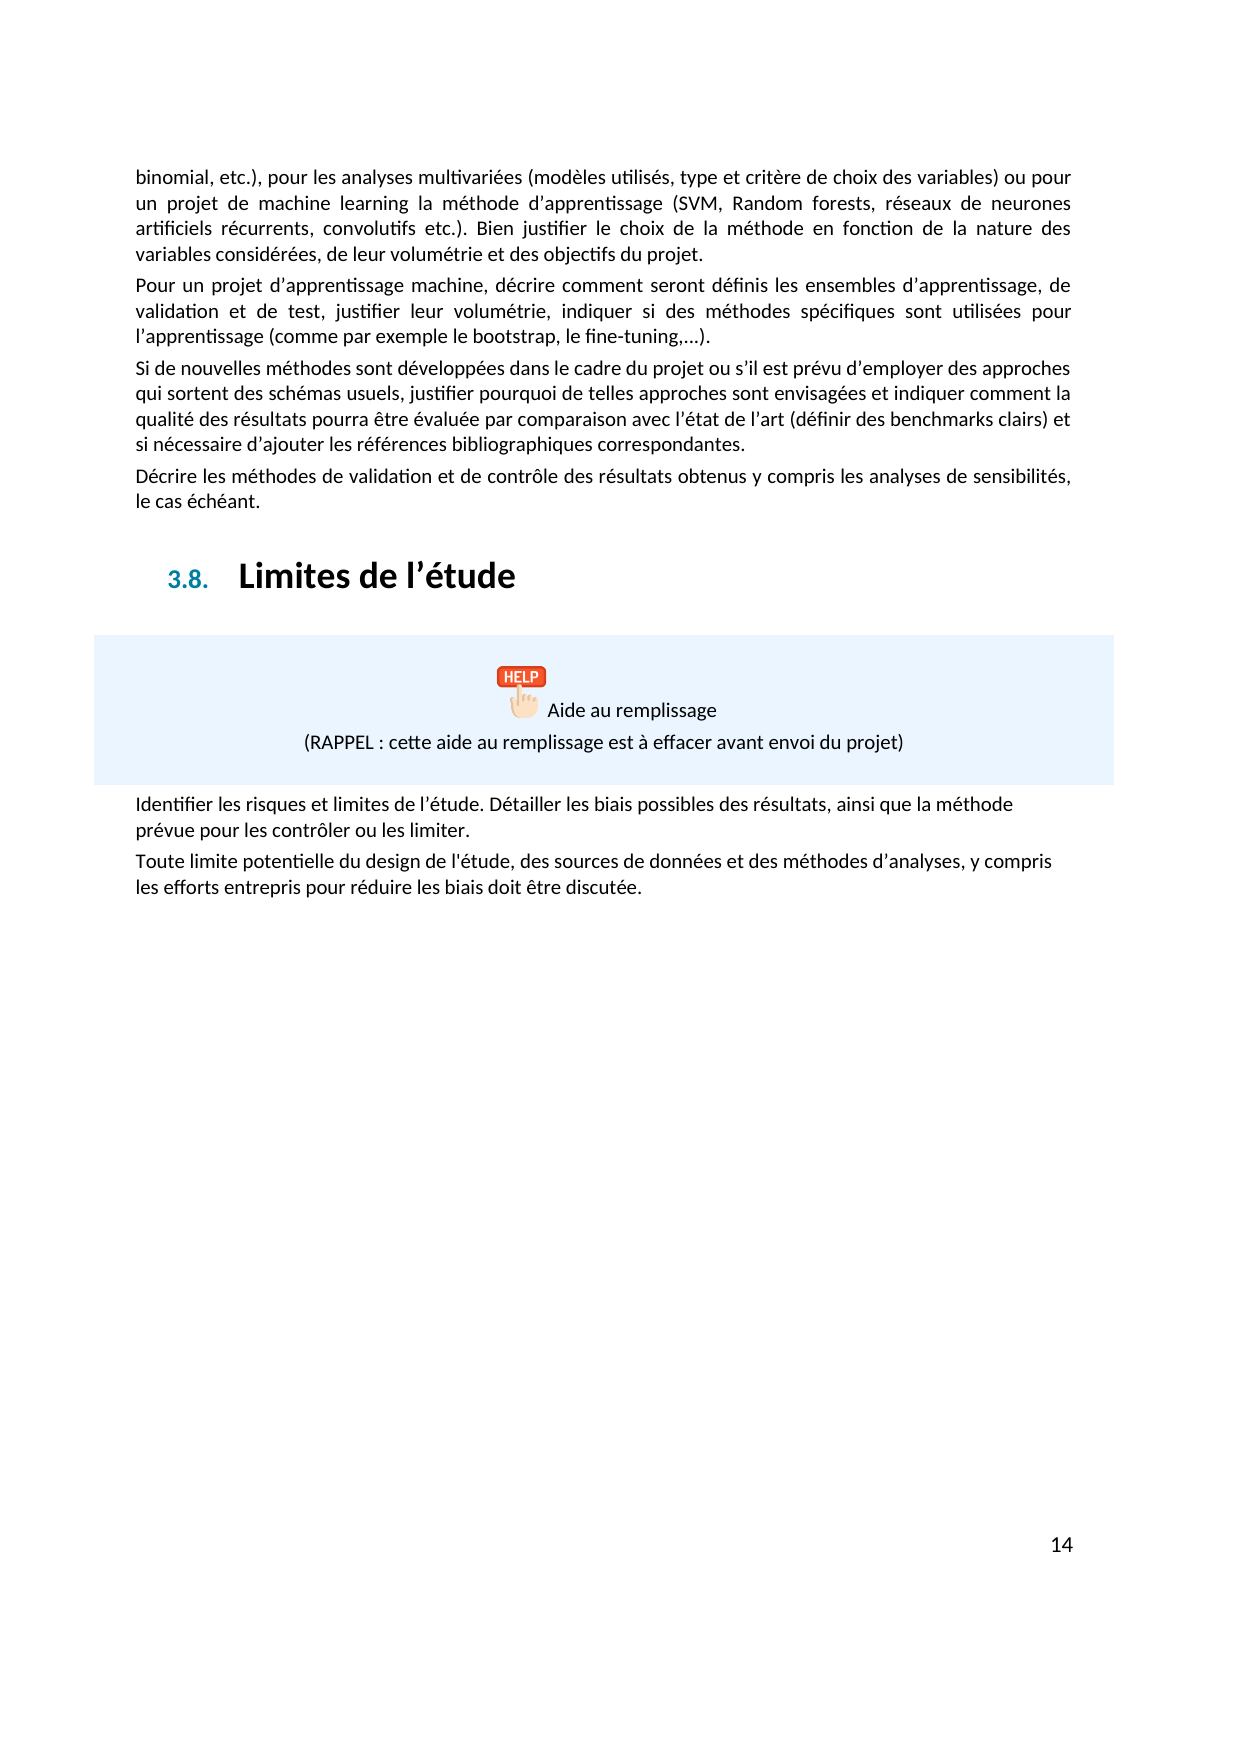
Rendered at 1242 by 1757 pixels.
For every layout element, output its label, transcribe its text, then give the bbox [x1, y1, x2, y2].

table_header Aide au remplissage (RAPPEL : cette aide au remplissage est à effacer avant envoi du projet) [94, 635, 1114, 785]
picture [496, 666, 548, 718]
text Décrire les méthodes de validation et de contrôle des résultats obtenus y compris les analyses de sensibilités, le cas échéant. [135, 463, 1073, 514]
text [135, 164, 1073, 266]
text Si de nouvelles méthodes sont développées dans le cadre du projet ou s’il est prévu d’employer des approches qui sortent des schémas usuels, justifier pourquoi de telles approches sont envisagées et indiquer comment la qualité des résultats pourra être évaluée par comparaison avec l’état de l’art (définir des benchmarks clairs) et si nécessaire d’ajouter les références bibliographiques correspondantes. [135, 355, 1073, 457]
text Toute limite potentielle du design de l'étude, des sources de données et des méthodes d’analyses, y compris les efforts entrepris pour réduire les biais doit être discutée. [135, 849, 1067, 899]
text Identifier les risques et limites de l’étude. Détailler les biais possibles des résultats, ainsi que la méthode prévue pour les contrôler ou les limiter. [135, 792, 1068, 842]
list Limites de l’étude [209, 552, 1075, 597]
text Pour un projet d’apprentissage machine, décrire comment seront définis les ensembles d’apprentissage, de validation et de test, justifier leur volumétrie, indiquer si des méthodes spécifiques sont utilisées pour l’apprentissage (comme par exemple le bootstrap, le fine-tuning,...). [135, 272, 1073, 349]
